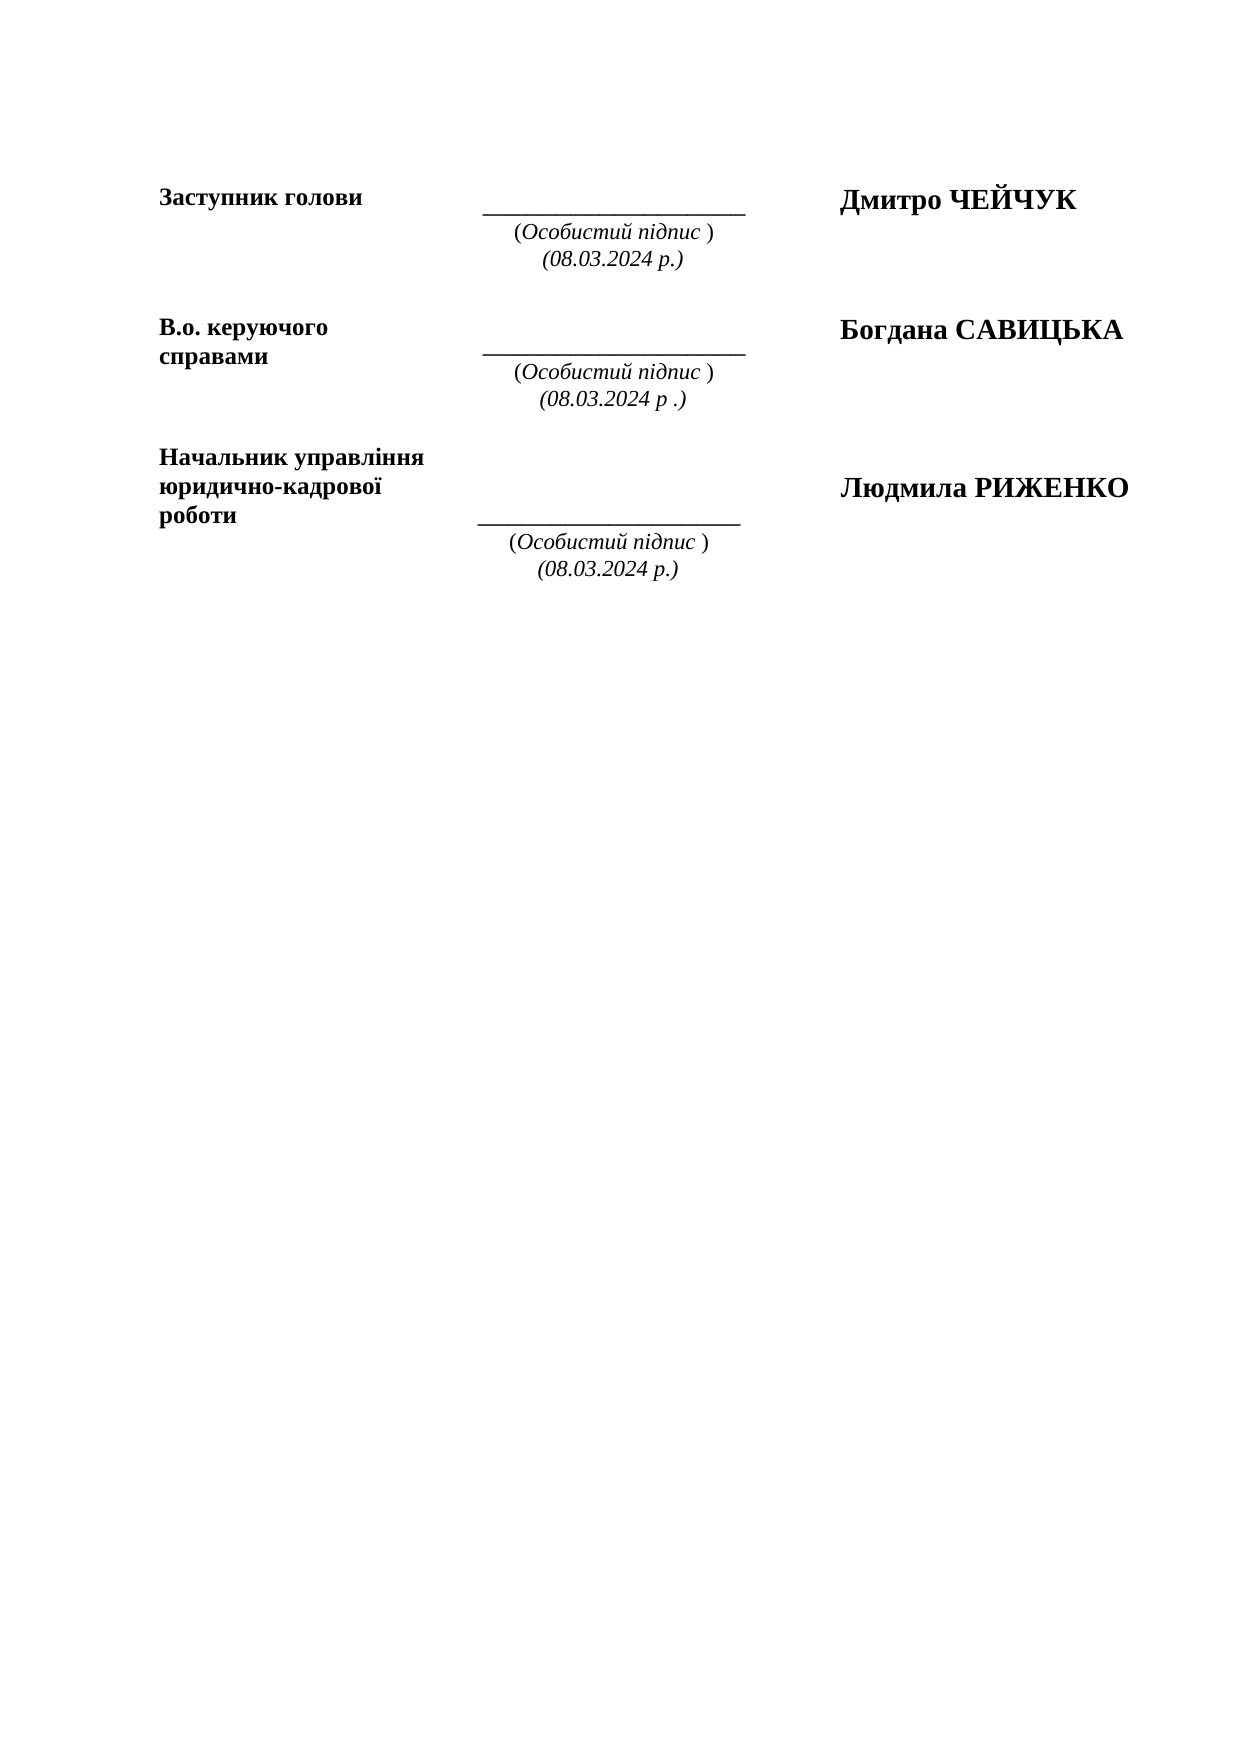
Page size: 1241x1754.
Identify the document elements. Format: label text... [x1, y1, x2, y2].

table_header Людмила РИЖЕНКО [771, 443, 1151, 638]
table_cell __________________ (Особистий підпис ) (08.03.2024 р .) [450, 312, 778, 442]
table_cell В.о. керуючого справами [148, 312, 450, 442]
table_header __________________ (Особистий підпис ) (08.03.2024 р.) [447, 443, 771, 638]
table_header __________________ (Особистий підпис ) (08.03.2024 р.) [450, 182, 778, 312]
table_header Дмитро ЧЕЙЧУК [778, 182, 1161, 312]
table_cell Богдана САВИЦЬКА [778, 312, 1161, 442]
table_header Начальник управління юридично-кадрової роботи [148, 443, 447, 638]
table_header Заступник голови [148, 182, 450, 312]
